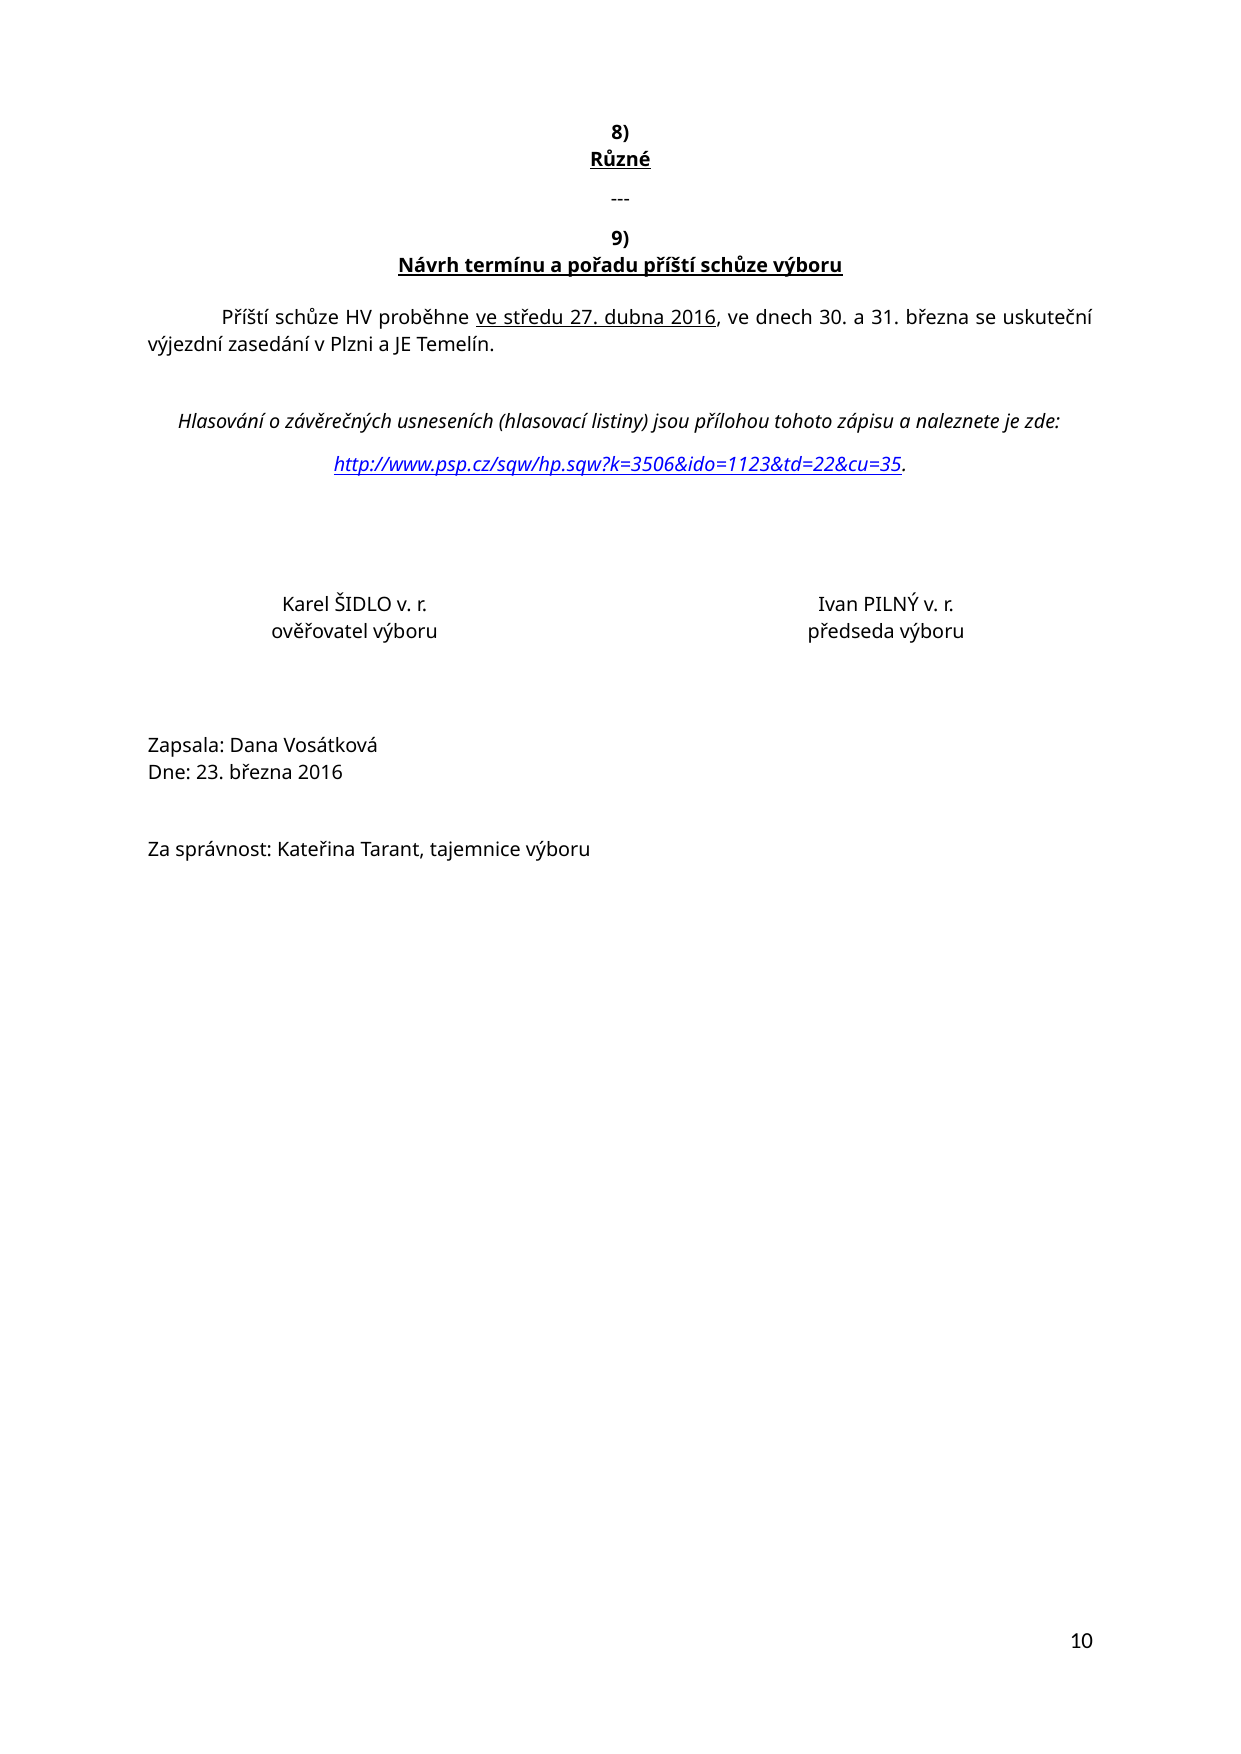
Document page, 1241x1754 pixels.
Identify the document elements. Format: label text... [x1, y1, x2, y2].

text Zapsala: Dana Vosátková [148, 732, 1093, 758]
text 8) [148, 118, 1093, 145]
text Karel ŠIDLO v. r. Ivan PILNÝ v. r. [148, 590, 1093, 617]
text Různé [148, 145, 1093, 172]
text Za správnost: Kateřina Tarant, tajemnice výboru [148, 836, 1093, 862]
text http://www.psp.cz/sqw/hp.sqw?k=3506&ido=1123&td=22&cu=35. [148, 451, 1093, 478]
text Návrh termínu a pořadu příští schůze výboru [148, 251, 1093, 278]
text Příští schůze HV proběhne ve středu 27. dubna 2016, ve dnech 30. a 31. března se uskuteční výjezdní zasedání v Plzni a JE Temelín. [148, 303, 1093, 357]
text ověřovatel výboru předseda výboru [148, 617, 1093, 644]
text Hlasování o závěrečných usneseních (hlasovací listiny) jsou přílohou tohoto zápisu a naleznete je zde: [148, 407, 1093, 434]
text 9) [148, 224, 1093, 251]
text Dne: 23. března 2016 [148, 758, 1093, 786]
text --- [148, 184, 1093, 212]
